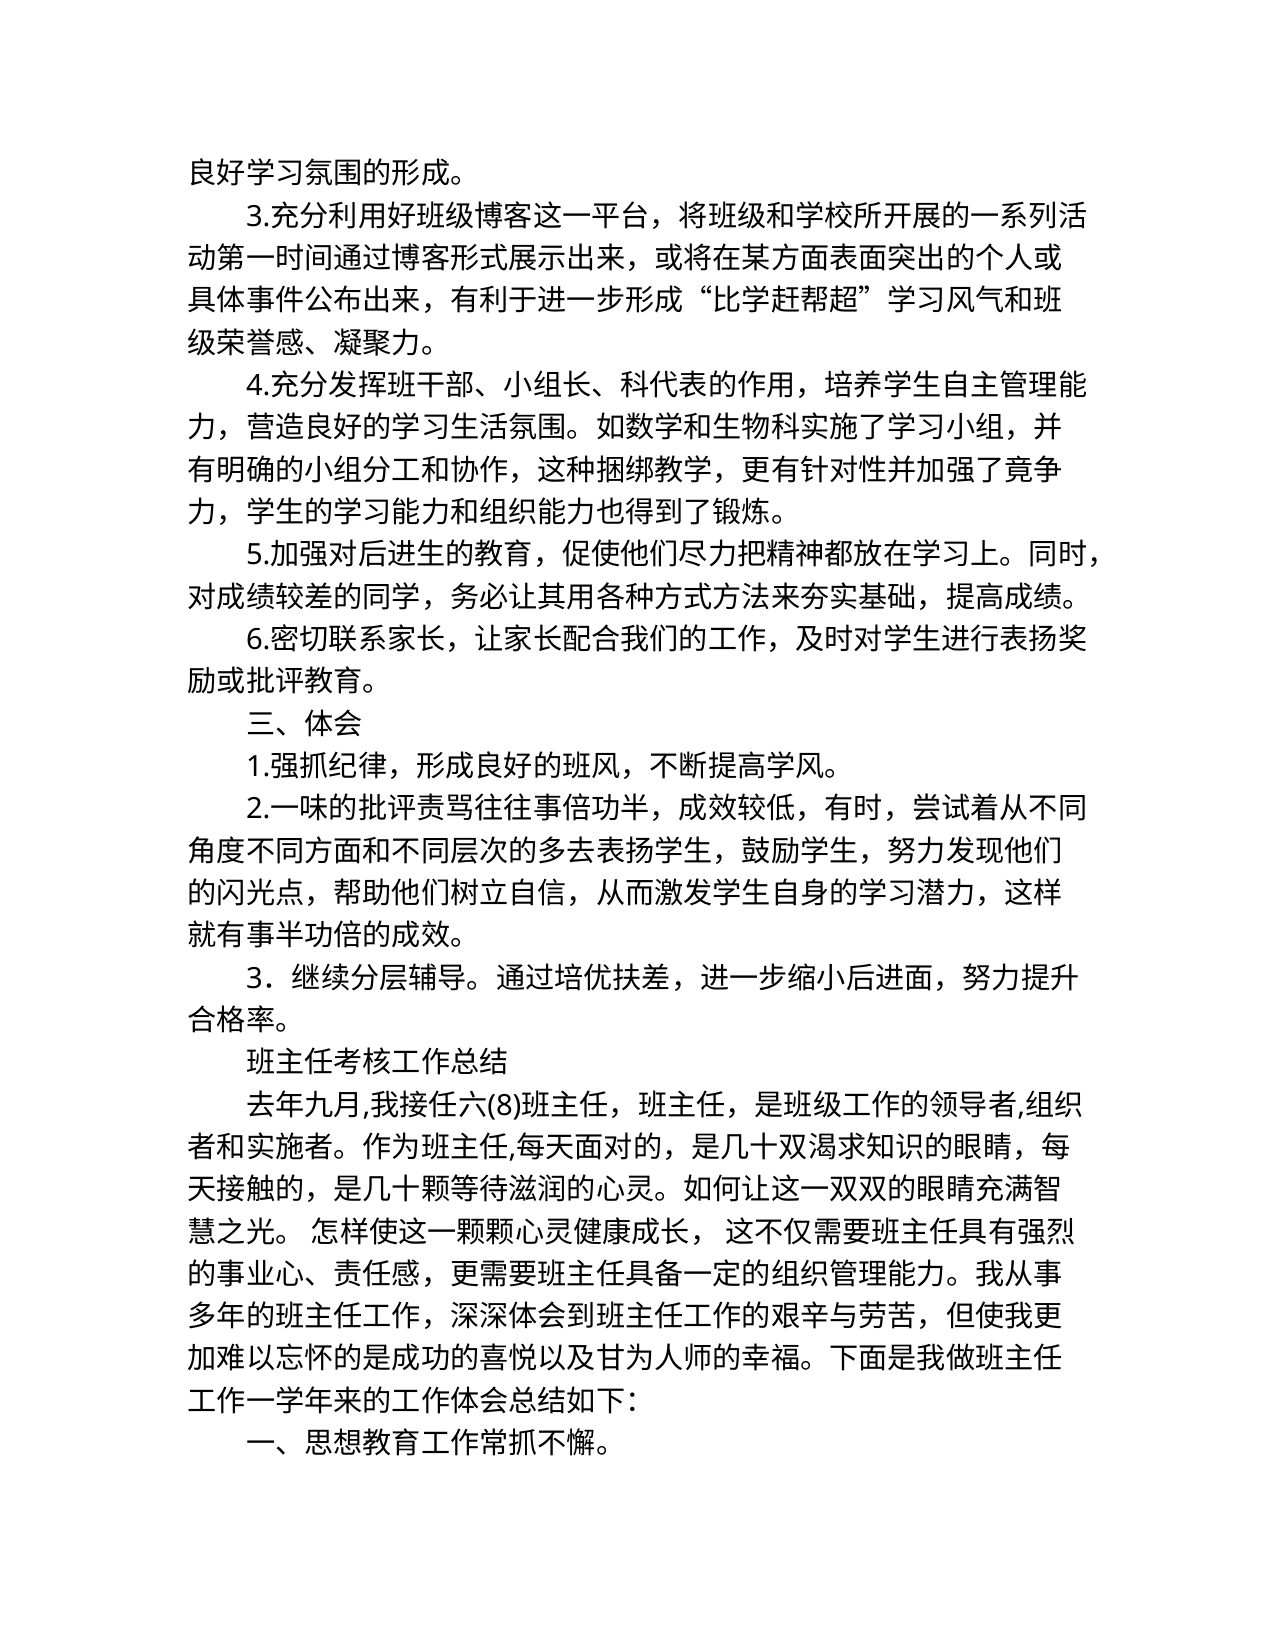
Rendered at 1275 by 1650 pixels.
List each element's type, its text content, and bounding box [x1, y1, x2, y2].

text 班主任考核工作总结 [187, 1039, 1087, 1081]
text 4.充分发挥班干部、小组长、科代表的作用，培养学生自主管理能力，营造良好的学习生活氛围。如数学和生物科实施了学习小组，并有明确的小组分工和协作，这种捆绑教学，更有针对性并加强了竟争力，学生的学习能力和组织能力也得到了锻炼。 [187, 362, 1087, 531]
text 2.一味的批评责骂往往事倍功半，成效较低，有时，尝试着从不同角度不同方面和不同层次的多去表扬学生，鼓励学生，努力发现他们的闪光点，帮助他们树立自信，从而激发学生自身的学习潜力，这样就有事半功倍的成效。 [187, 785, 1087, 954]
text 5.加强对后进生的教育，促使他们尽力把精神都放在学习上。同时，对成绩较差的同学，务必让其用各种方式方法来夯实基础，提高成绩。 [187, 531, 1087, 616]
text 3.充分利用好班级博客这一平台，将班级和学校所开展的一系列活动第一时间通过博客形式展示出来，或将在某方面表面突出的个人或具体事件公布出来，有利于进一步形成“比学赶帮超”学习风气和班级荣誉感、凝聚力。 [187, 192, 1087, 362]
text 3．继续分层辅导。通过培优扶差，进一步缩小后进面，努力提升合格率。 [187, 954, 1087, 1039]
text 去年九月,我接任六(8)班主任，班主任，是班级工作的领导者,组织者和实施者。作为班主任,每天面对的，是几十双渴求知识的眼睛，每天接触的，是几十颗等待滋润的心灵。如何让这一双双的眼睛充满智慧之光。 怎样使这一颗颗心灵健康成长， 这不仅需要班主任具有强烈的事业心、责任感，更需要班主任具备一定的组织管理能力。我从事多年的班主任工作，深深体会到班主任工作的艰辛与劳苦，但使我更加难以忘怀的是成功的喜悦以及甘为人师的幸福。下面是我做班主任工作一学年来的工作体会总结如下： [187, 1081, 1087, 1420]
text 一、思想教育工作常抓不懈。 [187, 1420, 1087, 1462]
text 三、体会 [187, 700, 1087, 742]
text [187, 150, 1087, 192]
text 6.密切联系家长，让家长配合我们的工作，及时对学生进行表扬奖励或批评教育。 [187, 616, 1087, 700]
text 1.强抓纪律，形成良好的班风，不断提高学风。 [187, 742, 1087, 785]
